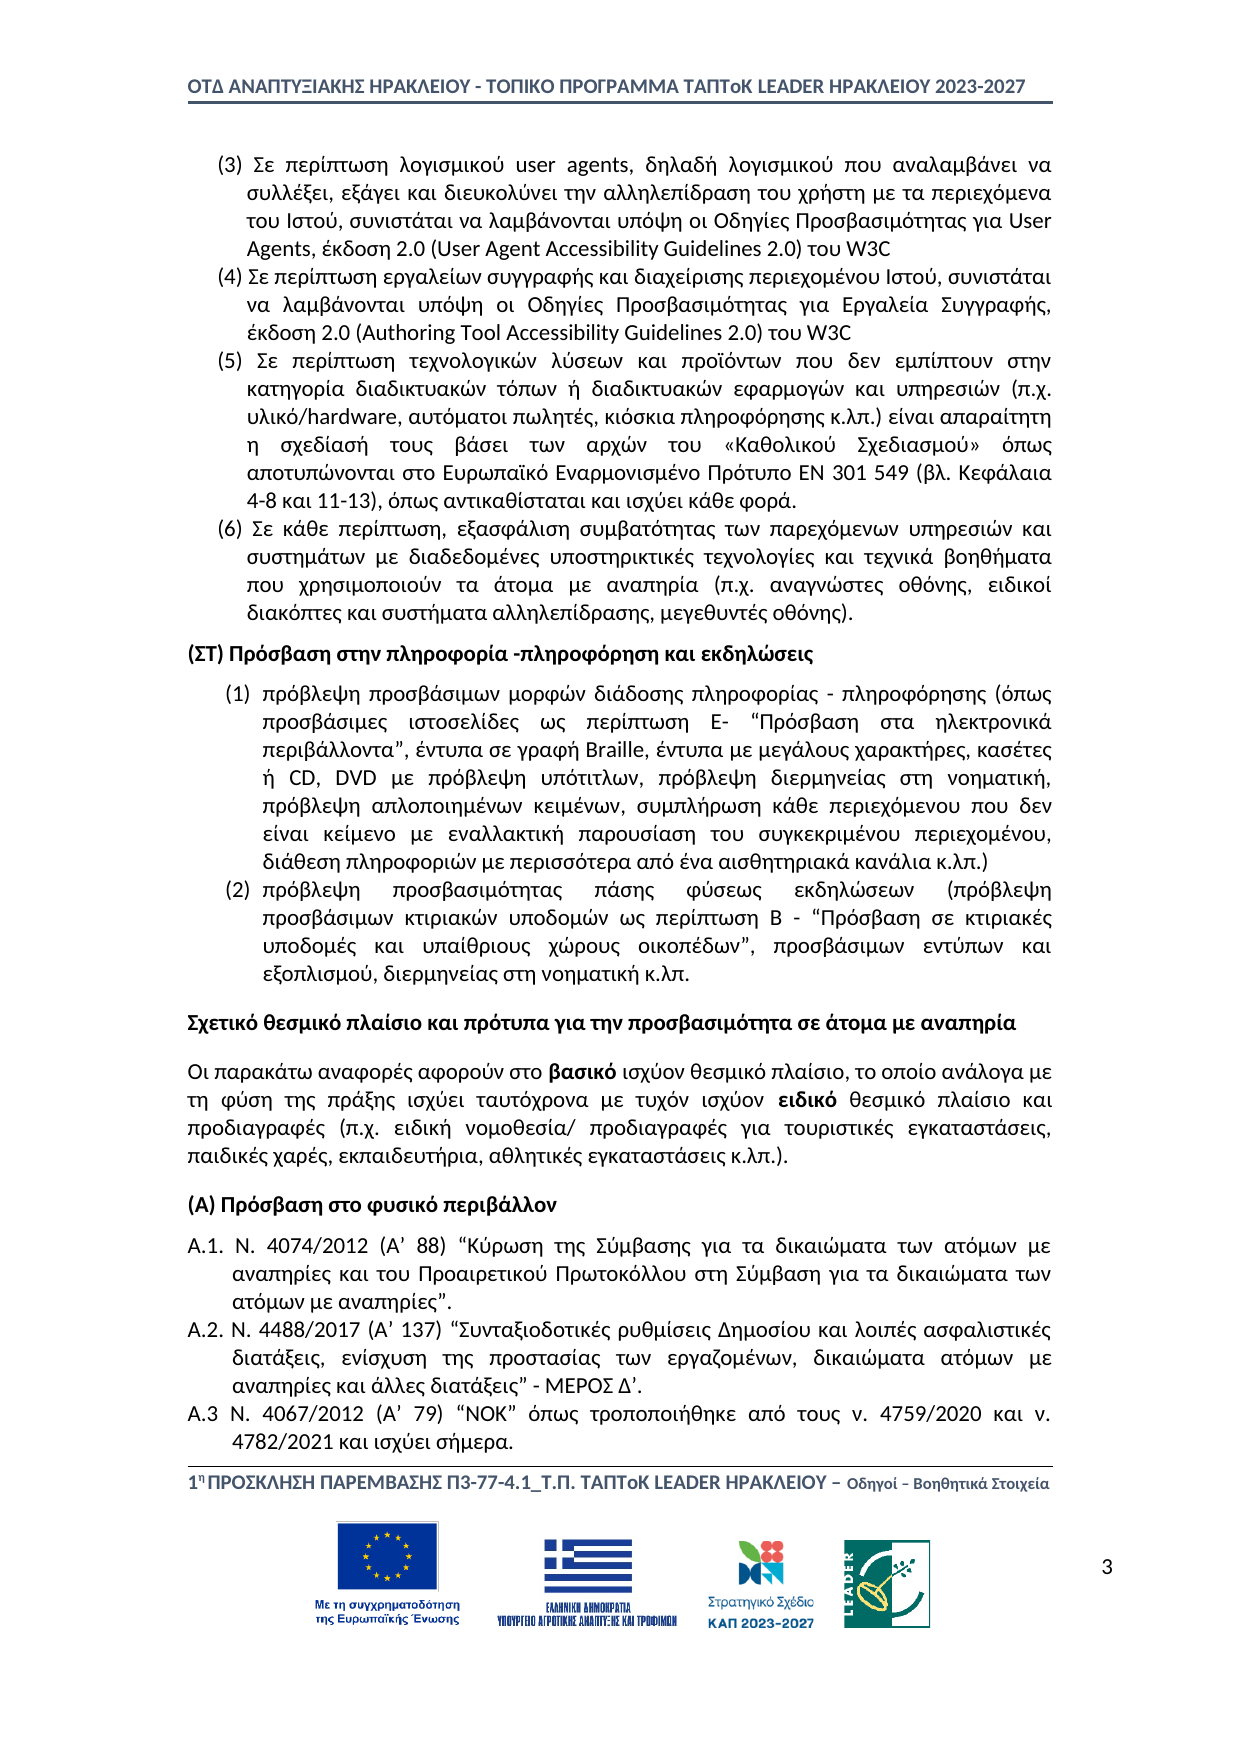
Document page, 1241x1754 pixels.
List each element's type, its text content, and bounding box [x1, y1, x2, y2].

text (5) Σε περίπτωση τεχνολογικών λύσεων και προϊόντων που δεν εμπίπτουν στην κατηγορία διαδικτυακών τόπων ή διαδικτυακών εφαρμογών και υπηρεσιών (π.χ. υλικό/hardware, αυτόματοι πωλητές, κιόσκια πληροφόρησης κ.λπ.) είναι απαραίτητη η σχεδίασή τους βάσει των αρχών του «Καθολικού Σχεδιασμού» όπως αποτυπώνονται στο Ευρωπαϊκό Εναρμονισμένο Πρότυπο EN 301 549 (βλ. Κεφάλαια 4-8 και 11-13), όπως αντικαθίσταται και ισχύει κάθε φορά. [217, 346, 1053, 514]
text Σχετικό θεσμικό πλαίσιο και πρότυπα για την προσβασιμότητα σε άτομα με αναπηρία [187, 1008, 1053, 1036]
picture [495, 1537, 678, 1628]
text (4) Σε περίπτωση εργαλείων συγγραφής και διαχείρισης περιεχομένου Ιστού, συνιστάται να λαμβάνονται υπόψη οι Οδηγίες Προσβασιμότητας για Εργαλεία Συγγραφής, έκδοση 2.0 (Authoring Tool Accessibility Guidelines 2.0) του W3C [217, 262, 1053, 346]
text (Α) Πρόσβαση στο φυσικό περιβάλλον [187, 1190, 1053, 1218]
text Οι παρακάτω αναφορές αφορούν στο βασικό ισχύον θεσμικό πλαίσιο, το οποίο ανάλογα με τη φύση της πράξης ισχύει ταυτόχρονα με τυχόν ισχύον ειδικό θεσμικό πλαίσιο και προδιαγραφές (π.χ. ειδική νομοθεσία/ προδιαγραφές για τουριστικές εγκαταστάσεις, παιδικές χαρές, εκπαιδευτήρια, αθλητικές εγκαταστάσεις κ.λπ.). [187, 1057, 1053, 1169]
picture [310, 1519, 465, 1628]
text (3) Σε περίπτωση λογισμικού user agents, δηλαδή λογισμικού που αναλαμβάνει να συλλέξει, εξάγει και διευκολύνει την αλληλεπίδραση του χρήστη με τα περιεχόμενα του Ιστού, συνιστάται να λαμβάνονται υπόψη οι Οδηγίες Προσβασιμότητας για User Agents, έκδοση 2.0 (User Agent Accessibility Guidelines 2.0) του W3C [217, 150, 1053, 262]
text Α.1. Ν. 4074/2012 (Α’ 88) “Κύρωση της Σύμβασης για τα δικαιώματα των ατόμων με αναπηρίες και του Προαιρετικού Πρωτοκόλλου στη Σύμβαση για τα δικαιώματα των ατόμων με αναπηρίες”. [187, 1231, 1053, 1315]
list πρόβλεψη προσβάσιμων μορφών διάδοσης πληροφορίας - πληροφόρησης (όπως προσβάσιμες ιστοσελίδες ως περίπτωση Ε- “Πρόσβαση στα ηλεκτρονικά περιβάλλοντα”, έντυπα σε γραφή Braille, έντυπα με μεγάλους χαρακτήρες, κασέτες ή CD, DVD με πρόβλεψη υπότιτλων, πρόβλεψη διερμηνείας στη νοηματική, πρόβλεψη απλοποιημένων κειμένων, συμπλήρωση κάθε περιεχόμενου που δεν είναι κείμενο με εναλλακτική παρουσίαση του συγκεκριμένου περιεχομένου, διάθεση πληροφοριών με περισσότερα από ένα αισθητηριακά κανάλια κ.λπ.) [225, 679, 1053, 876]
text (6) Σε κάθε περίπτωση, εξασφάλιση συμβατότητας των παρεχόμενων υπηρεσιών και συστημάτων με διαδεδομένες υποστηρικτικές τεχνολογίες και τεχνικά βοηθήματα που χρησιμοποιούν τα άτομα με αναπηρία (π.χ. αναγνώστες οθόνης, ειδικοί διακόπτες και συστήματα αλληλεπίδρασης, μεγεθυντές οθόνης). [217, 514, 1053, 626]
text Α.3 Ν. 4067/2012 (Α’ 79) “ΝΟΚ” όπως τροποποιήθηκε από τους ν. 4759/2020 και ν. 4782/2021 και ισχύει σήμερα. [187, 1399, 1053, 1455]
picture [844, 1540, 931, 1628]
text Α.2. Ν. 4488/2017 (Α’ 137) “Συνταξιοδοτικές ρυθμίσεις Δημοσίου και λοιπές ασφαλιστικές διατάξεις, ενίσχυση της προστασίας των εργαζομένων, δικαιώματα ατόμων με αναπηρίες και άλλες διατάξεις” - ΜΕΡΟΣ Δ’. [187, 1315, 1053, 1399]
picture [708, 1541, 814, 1628]
list πρόβλεψη προσβασιμότητας πάσης φύσεως εκδηλώσεων (πρόβλεψη προσβάσιμων κτιριακών υποδομών ως περίπτωση Β - “Πρόσβαση σε κτιριακές υποδομές και υπαίθριους χώρους οικοπέδων”, προσβάσιμων εντύπων και εξοπλισμού, διερμηνείας στη νοηματική κ.λπ. [225, 876, 1053, 988]
text (ΣΤ) Πρόσβαση στην πληροφορία -πληροφόρηση και εκδηλώσεις [187, 639, 1053, 667]
